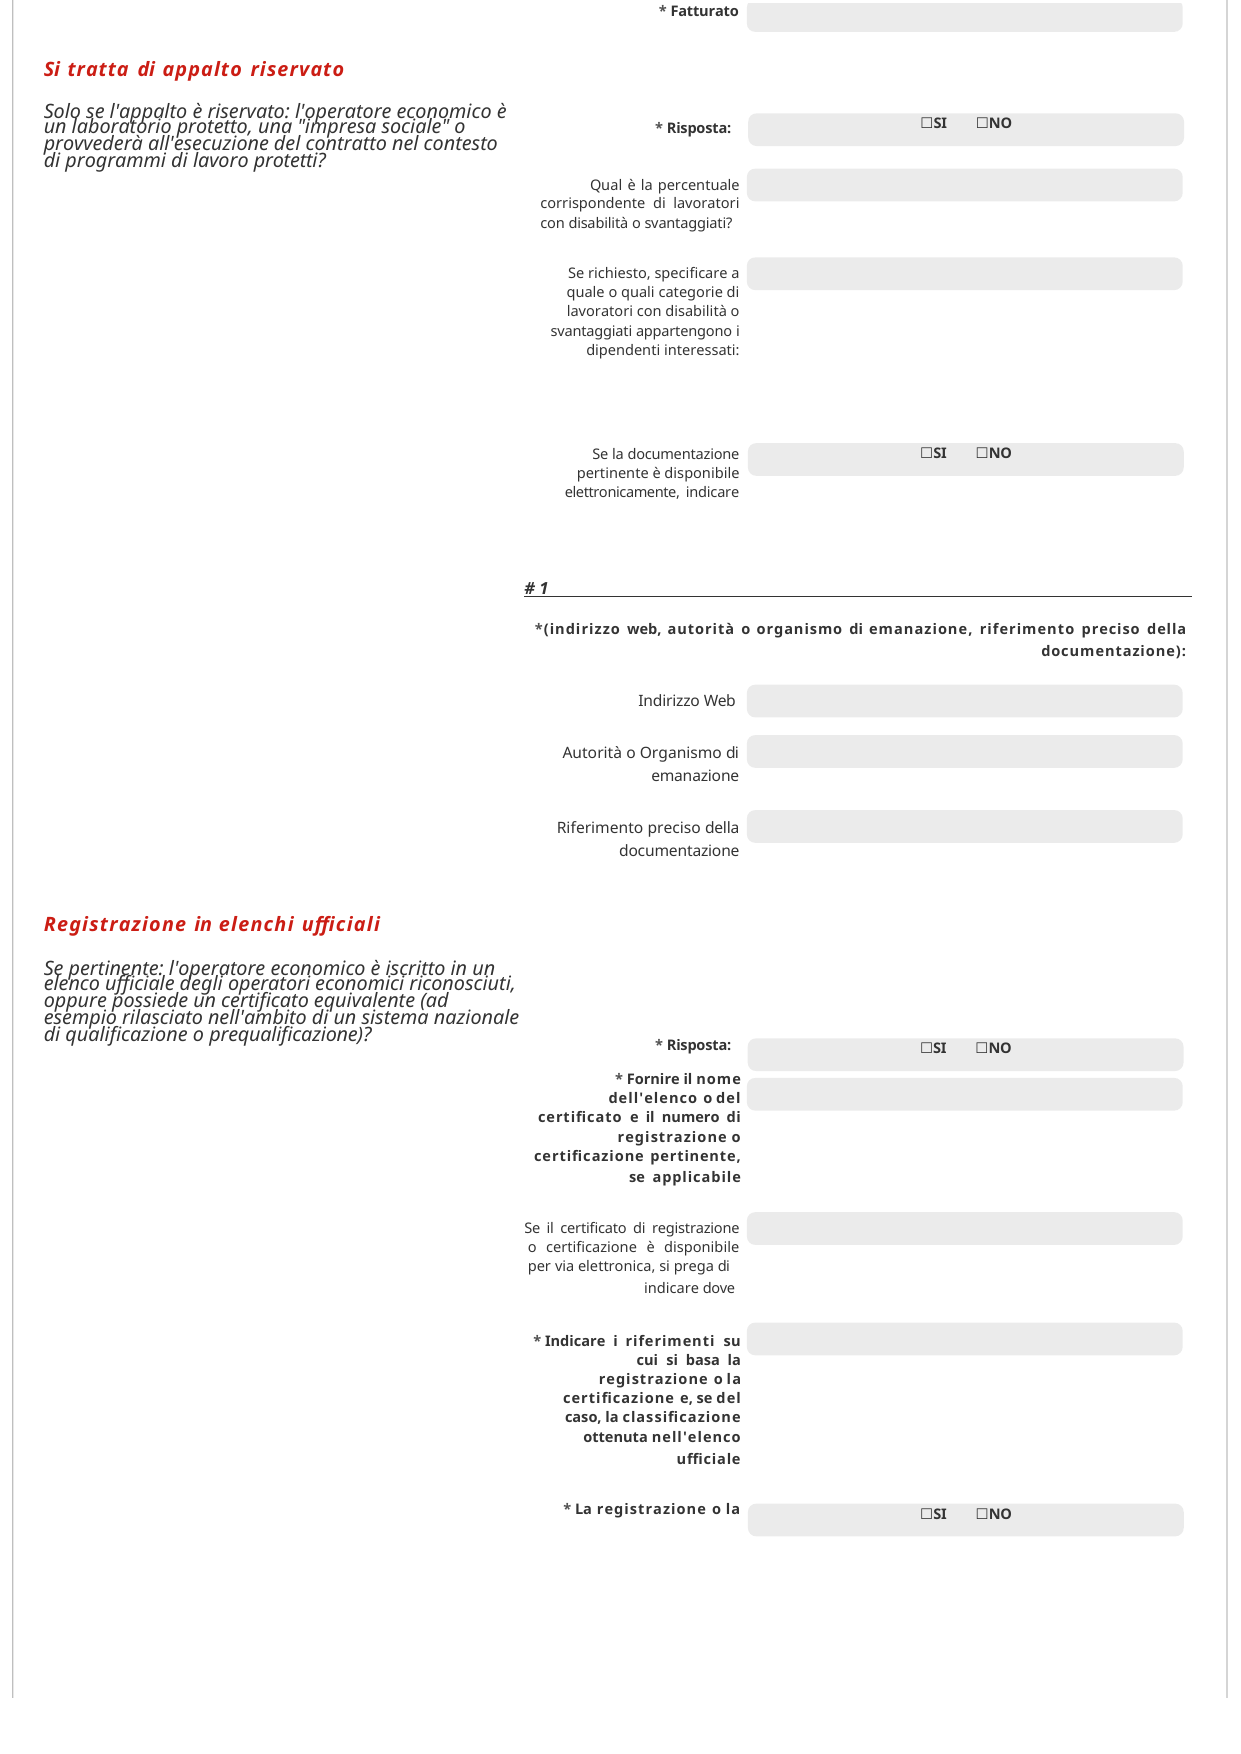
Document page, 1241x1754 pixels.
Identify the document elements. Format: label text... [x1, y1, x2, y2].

text * La registrazione o la [558, 1499, 741, 1519]
subtitle Registrazione in elenchi ufficiali [43, 910, 1223, 937]
text Se richiesto, specificare a quale o quali categorie di lavoratori con disabilità o svantaggiati appartengono i dipendenti interessati: [545, 264, 739, 359]
text Se il certificato di registrazione o certificazione è disponibile per via elettronica, si prega di [524, 1218, 739, 1276]
text documentazione): [14, 639, 1186, 661]
text Se la documentazione pertinente è disponibile elettronicamente, indicare [557, 444, 739, 502]
text registrazione o certificazione pertinente, [534, 1127, 740, 1165]
text Qual è la percentuale corrispondente di lavoratori con disabilità o svantaggiati? [540, 175, 739, 232]
text * Indicare i riferimenti su [14, 1328, 741, 1351]
text # 1 [524, 577, 1223, 599]
text Indirizzo Web [523, 689, 747, 711]
text * Risposta: [590, 117, 1223, 137]
text Se pertinente: l'operatore economico è iscritto in un elenco ufficiale degli operatori economici riconosciuti, oppure possiede un certificato equivalente (ad esempio rilasciato nell'ambito di un sistema nazionale di qualificazione o prequalificazione)? [43, 962, 523, 1047]
text *(indirizzo web, autorità o organismo di emanazione, riferimento preciso della [14, 617, 1186, 639]
text Riferimento preciso della [14, 815, 739, 838]
text indicare dove [644, 1276, 1223, 1298]
text * Fornire il nome dell'elenco o del certificato e il numero di [537, 1069, 741, 1127]
text * Fatturato [523, 1, 874, 20]
text Autorità o Organismo di [14, 740, 739, 763]
text ufficiale [14, 1446, 740, 1468]
text emanazione [14, 763, 739, 786]
text cui si basa la registrazione o la certificazione e, se del caso, la classificazione ottenuta nell'elenco [552, 1351, 741, 1446]
text * Risposta: [655, 1035, 1223, 1055]
text documentazione [14, 838, 739, 861]
text se applicabile [14, 1165, 741, 1187]
text Solo se l'appalto è riservato: l'operatore economico è un laboratorio protetto, una "impresa sociale" o provvederà all'esecuzione del contratto nel contesto di programmi di lavoro protetti? [43, 105, 520, 173]
subtitle Si tratta di appalto riservato [43, 55, 520, 82]
